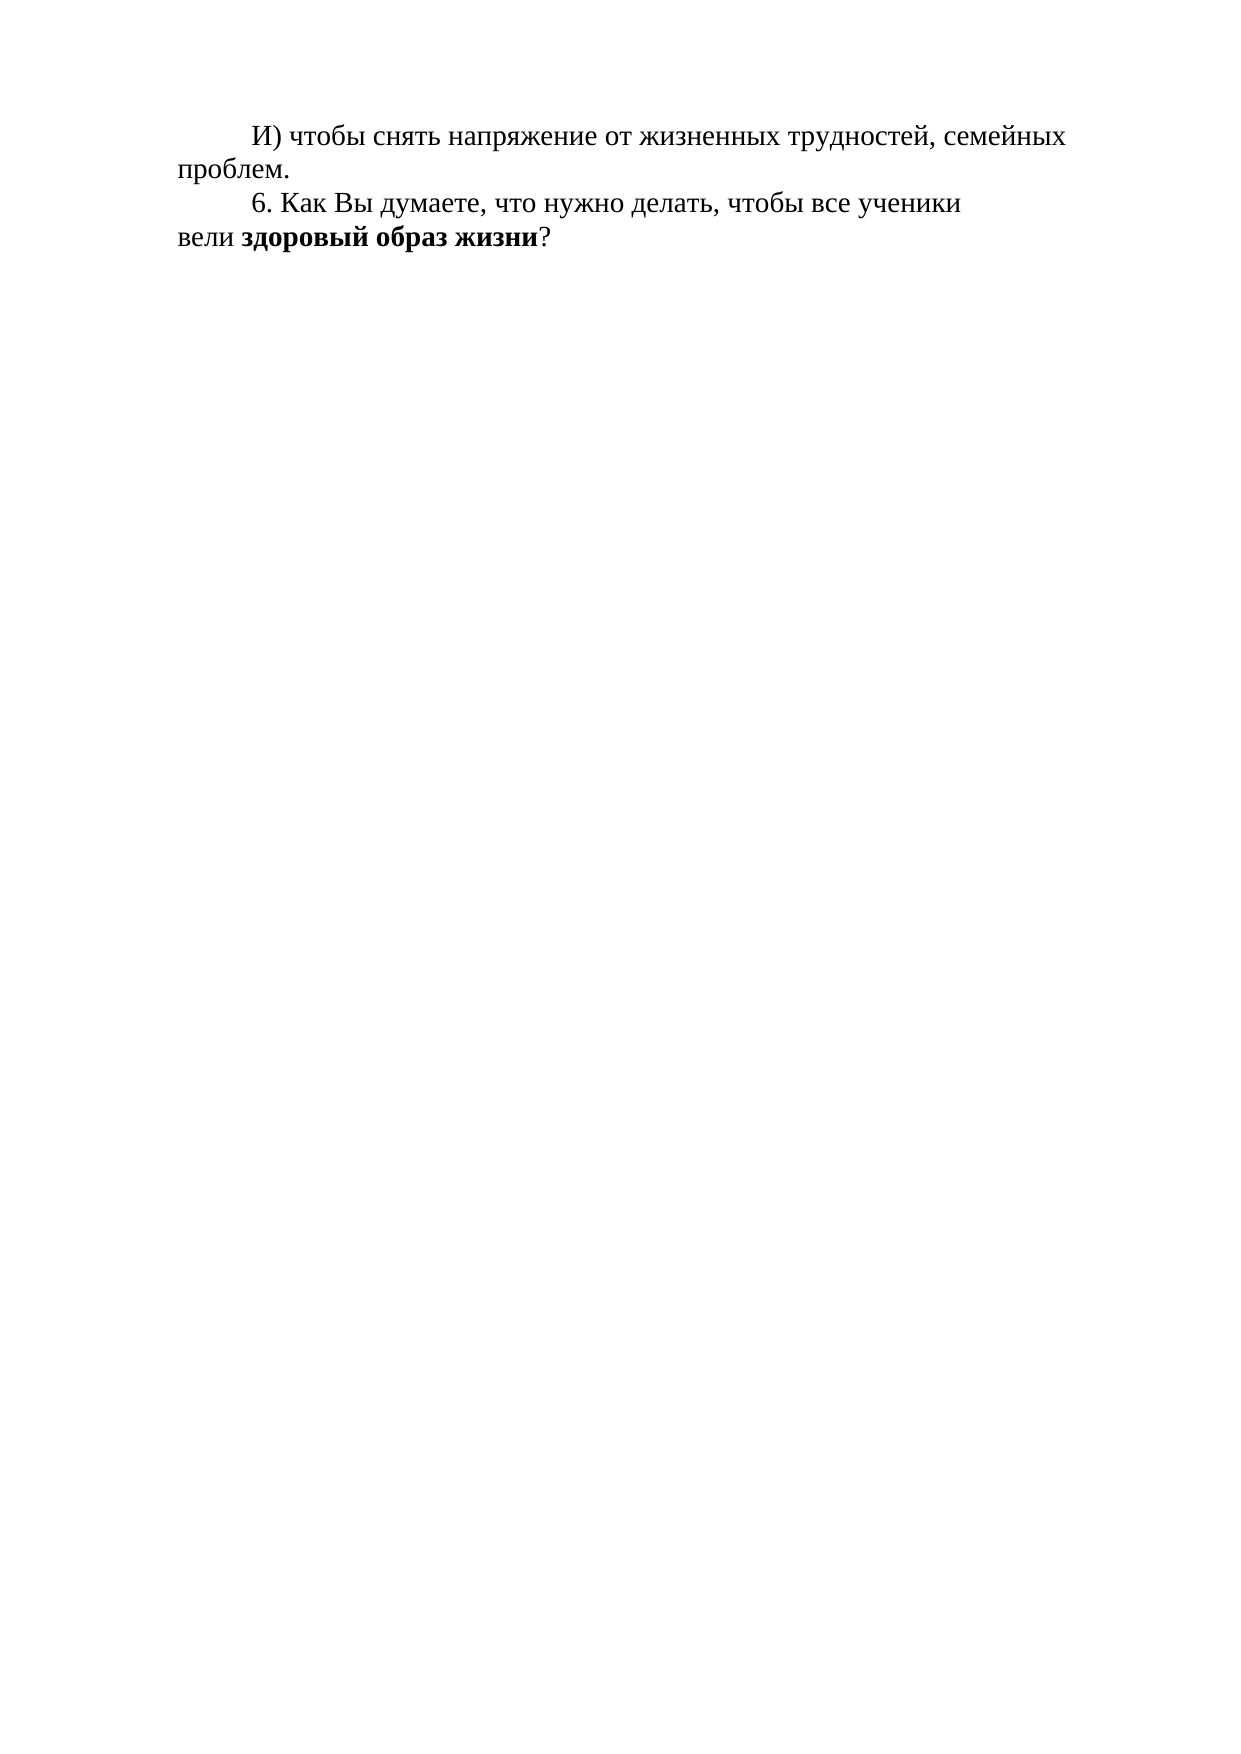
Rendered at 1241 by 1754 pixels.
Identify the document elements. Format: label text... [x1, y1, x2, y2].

text И) чтобы снять напряжение от жизненных трудностей, семейных проблем. [177, 118, 1152, 185]
text 6. Как Вы думаете, что нужно делать, чтобы все ученики вели здоровый образ жизни? [177, 185, 1152, 252]
